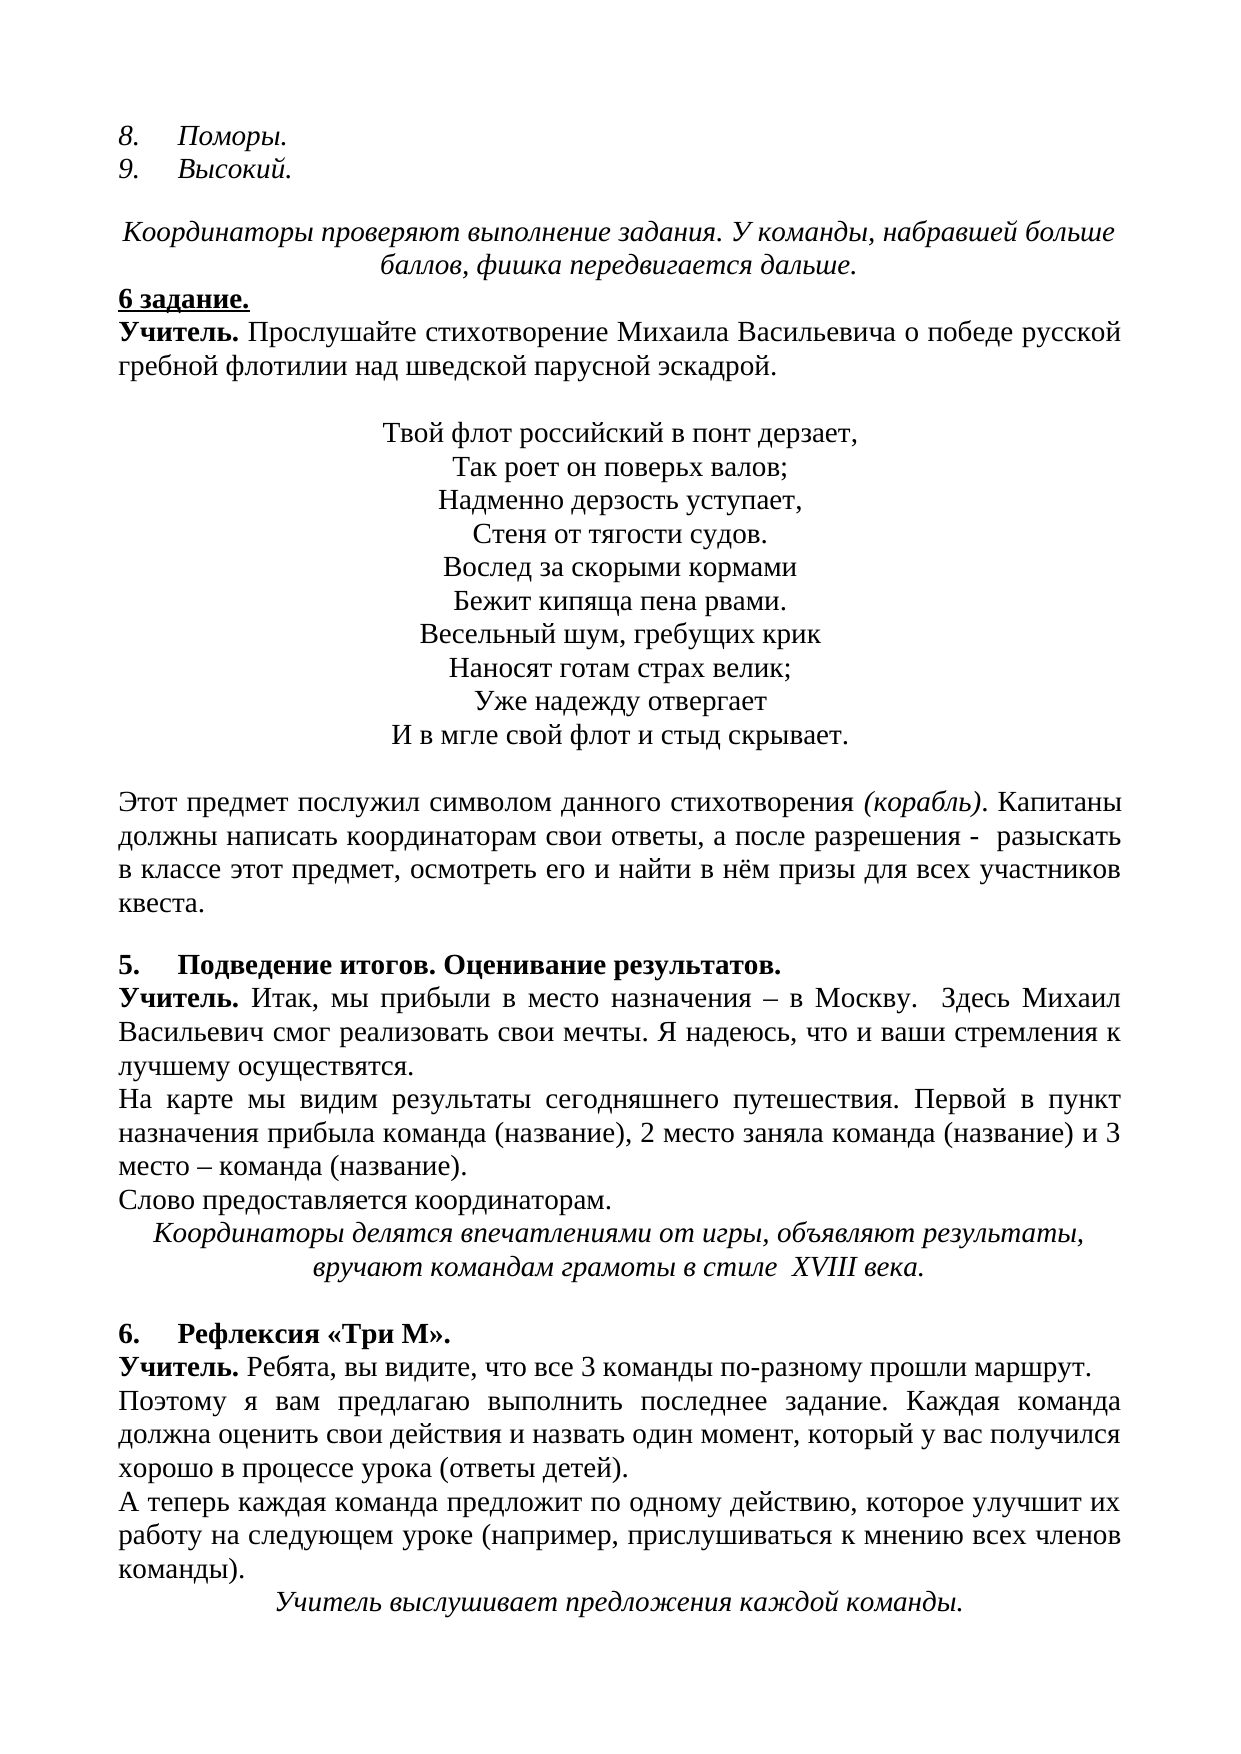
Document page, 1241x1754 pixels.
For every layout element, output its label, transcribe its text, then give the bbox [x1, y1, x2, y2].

list Координаторы проверяют выполнение задания. У команды, набравшей больше баллов, фишка передвигается дальше. [118, 214, 1122, 281]
list И в мгле свой флот и стыд скрывает. [118, 717, 1122, 751]
list Так роет он поверьх валов; [118, 449, 1122, 482]
list Наносят готам страх велик; [118, 650, 1122, 683]
text Учитель. Итак, мы прибыли в место назначения – в Москву. Здесь Михаил Васильевич смог реализовать свои мечты. Я надеюсь, что и ваши стремления к лучшему осуществятся. [118, 981, 1122, 1081]
text Координаторы делятся впечатлениями от игры, объявляют результаты, вручают командам грамоты в стиле XVIII века. [118, 1215, 1122, 1282]
list Подведение итогов. Оценивание результатов. [118, 947, 1122, 981]
list Надменно дерзость уступает, [118, 482, 1122, 516]
list Поморы. [118, 118, 1122, 152]
list А теперь каждая команда предложит по одному действию, которое улучшит их работу на следующем уроке (например, прислушиваться к мнению всех членов команды). [118, 1484, 1122, 1584]
text Слово предоставляется координаторам. [118, 1182, 1122, 1215]
list Твой флот российский в понт дерзает, [118, 415, 1122, 449]
list Этот предмет послужил символом данного стихотворения (корабль). Капитаны должны написать координаторам свои ответы, а после разрешения - разыскать в классе этот предмет, осмотреть его и найти в нём призы для всех участников квеста. [118, 784, 1122, 918]
list Учитель. Прослушайте стихотворение Михаила Васильевича о победе русской гребной флотилии над шведской парусной эскадрой. [118, 314, 1122, 382]
text На карте мы видим результаты сегодняшнего путешествия. Первой в пункт назначения прибыла команда (название), 2 место заняла команда (название) и 3 место – команда (название). [118, 1081, 1122, 1182]
list Вослед за скорыми кормами [118, 549, 1122, 583]
list Рефлексия «Три М». [118, 1316, 1122, 1349]
list Учитель выслушивает предложения каждой команды. [118, 1584, 1122, 1618]
list Поэтому я вам предлагаю выполнить последнее задание. Каждая команда должна оценить свои действия и назвать один момент, который у вас получился хорошо в процессе урока (ответы детей). [118, 1383, 1122, 1484]
list Стеня от тягости судов. [118, 516, 1122, 549]
list Весельный шум, гребущих крик [118, 616, 1122, 650]
list Высокий. [118, 152, 1122, 185]
list Бежит кипяща пена рвами. [118, 583, 1122, 616]
list Учитель. Ребята, вы видите, что все 3 команды по-разному прошли маршрут. [118, 1349, 1122, 1383]
list 6 задание. [118, 281, 1122, 314]
list Уже надежду отвергает [118, 683, 1122, 717]
